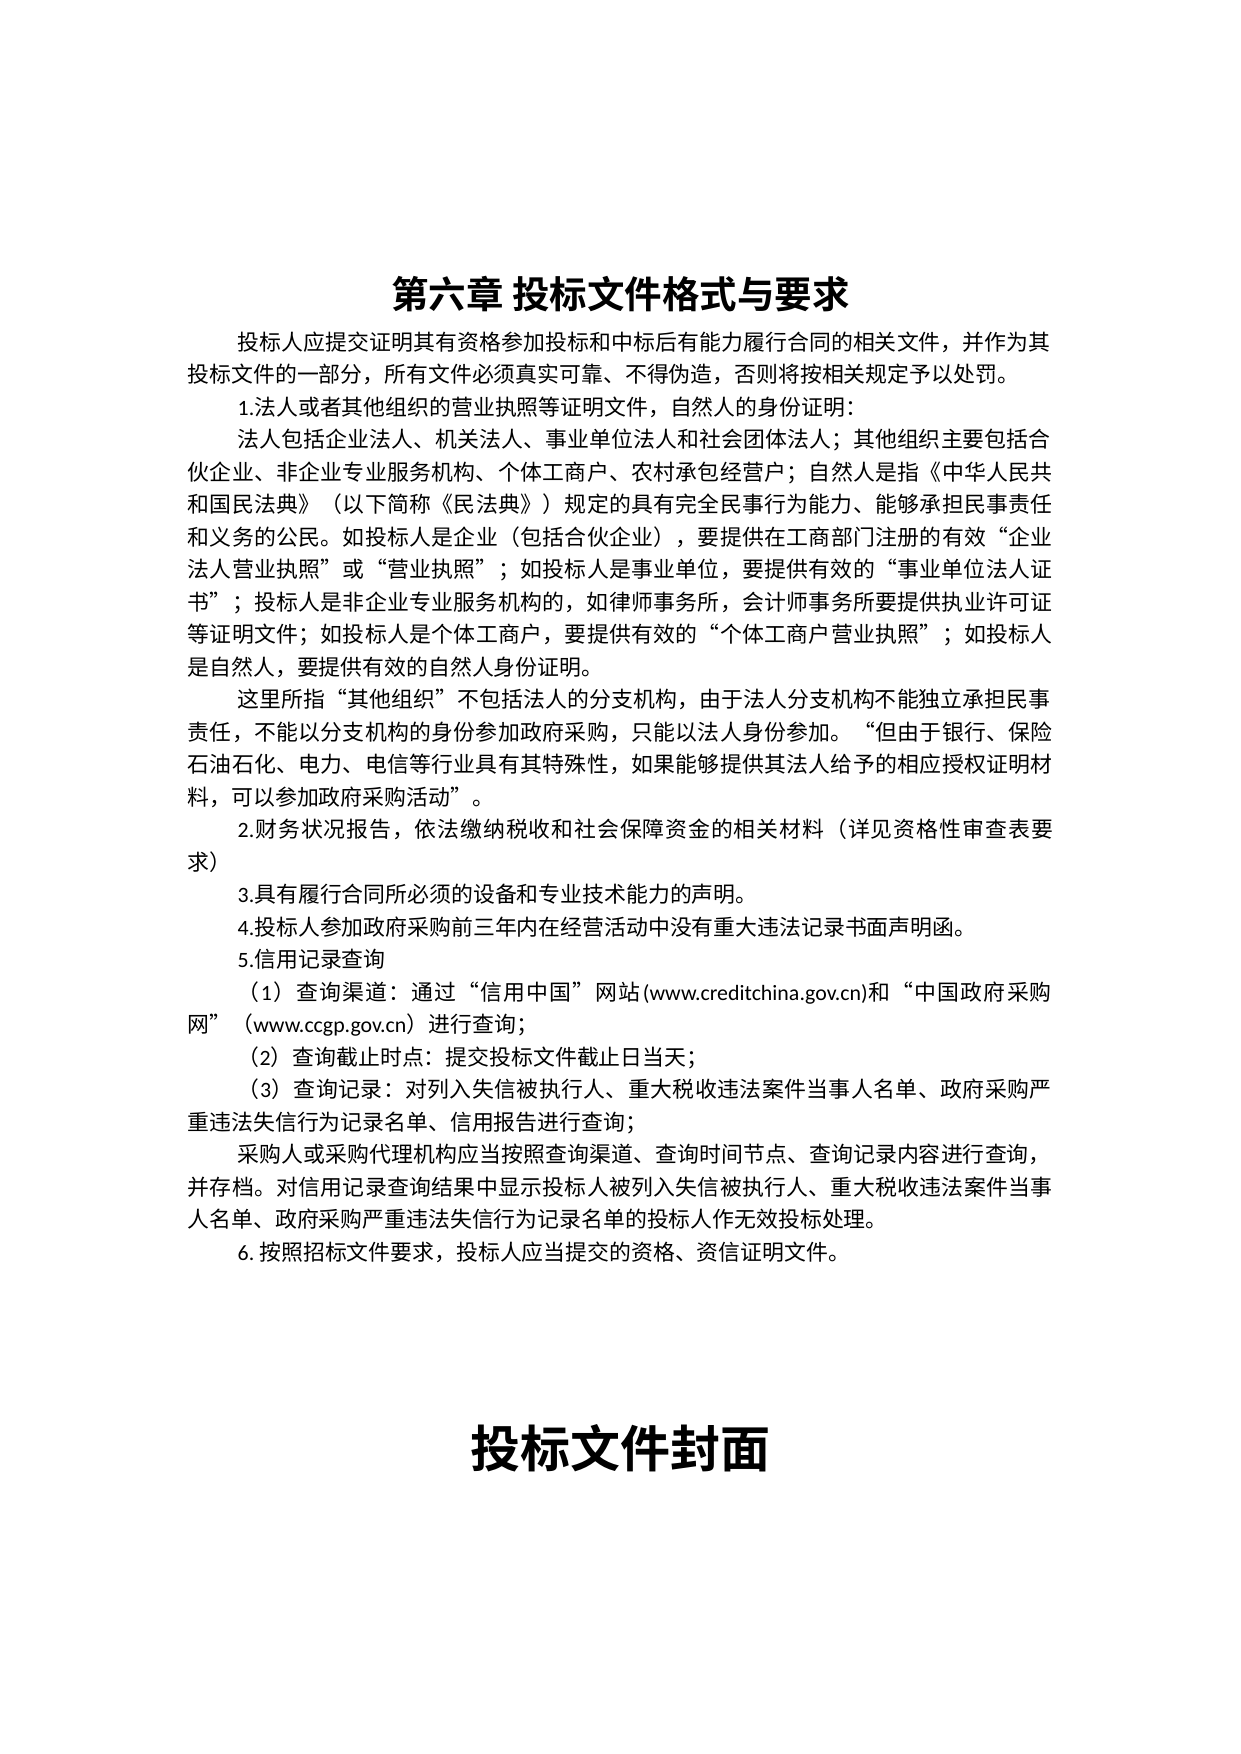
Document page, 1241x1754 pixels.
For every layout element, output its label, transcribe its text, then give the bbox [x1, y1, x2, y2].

text 6. 按照招标文件要求，投标人应当提交的资格、资信证明文件。 [187, 1234, 1053, 1267]
text （2）查询截止时点：提交投标文件截止日当天； [187, 1039, 1053, 1072]
text 法人包括企业法人、机关法人、事业单位法人和社会团体法人；其他组织主要包括合伙企业、非企业专业服务机构、个体工商户、农村承包经营户；自然人是指《中华人民共和国民法典》（以下简称《民法典》）规定的具有完全民事行为能力、能够承担民事责任和义务的公民。如投标人是企业（包括合伙企业），要提供在工商部门注册的有效“企业法人营业执照”或“营业执照”；如投标人是事业单位，要提供有效的“事业单位法人证书”；投标人是非企业专业服务机构的，如律师事务所，会计师事务所要提供执业许可证等证明文件；如投标人是个体工商户，要提供有效的“个体工商户营业执照”；如投标人是自然人，要提供有效的自然人身份证明。 [187, 422, 1053, 682]
text 采购人或采购代理机构应当按照查询渠道、查询时间节点、查询记录内容进行查询，并存档。对信用记录查询结果中显示投标人被列入失信被执行人、重大税收违法案件当事人名单、政府采购严重违法失信行为记录名单的投标人作无效投标处理。 [187, 1137, 1053, 1234]
text 5.信用记录查询 [187, 942, 1053, 974]
text 4.投标人参加政府采购前三年内在经营活动中没有重大违法记录书面声明函。 [187, 909, 1053, 942]
text 第六章 投标文件格式与要求 [187, 259, 1053, 324]
text 1.法人或者其他组织的营业执照等证明文件，自然人的身份证明： [187, 389, 1053, 422]
text 2.财务状况报告，依法缴纳税收和社会保障资金的相关材料（详见资格性审查表要求） [187, 812, 1053, 877]
text （3）查询记录：对列入失信被执行人、重大税收违法案件当事人名单、政府采购严重违法失信行为记录名单、信用报告进行查询； [187, 1072, 1053, 1137]
text 这里所指“其他组织”不包括法人的分支机构，由于法人分支机构不能独立承担民事责任，不能以分支机构的身份参加政府采购，只能以法人身份参加。“但由于银行、保险、石油石化、电力、电信等行业具有其特殊性，如果能够提供其法人给予的相应授权证明材料，可以参加政府采购活动”。 [187, 682, 1053, 812]
text （1）查询渠道：通过“信用中国”网站(www.creditchina.gov.cn)和“中国政府采购网”（www.ccgp.gov.cn）进行查询； [187, 974, 1053, 1039]
text 3.具有履行合同所必须的设备和专业技术能力的声明。 [187, 877, 1053, 909]
text 投标人应提交证明其有资格参加投标和中标后有能力履行合同的相关文件，并作为其投标文件的一部分，所有文件必须真实可靠、不得伪造，否则将按相关规定予以处罚。 [187, 324, 1053, 389]
text 投标文件封面 [187, 1397, 1053, 1494]
